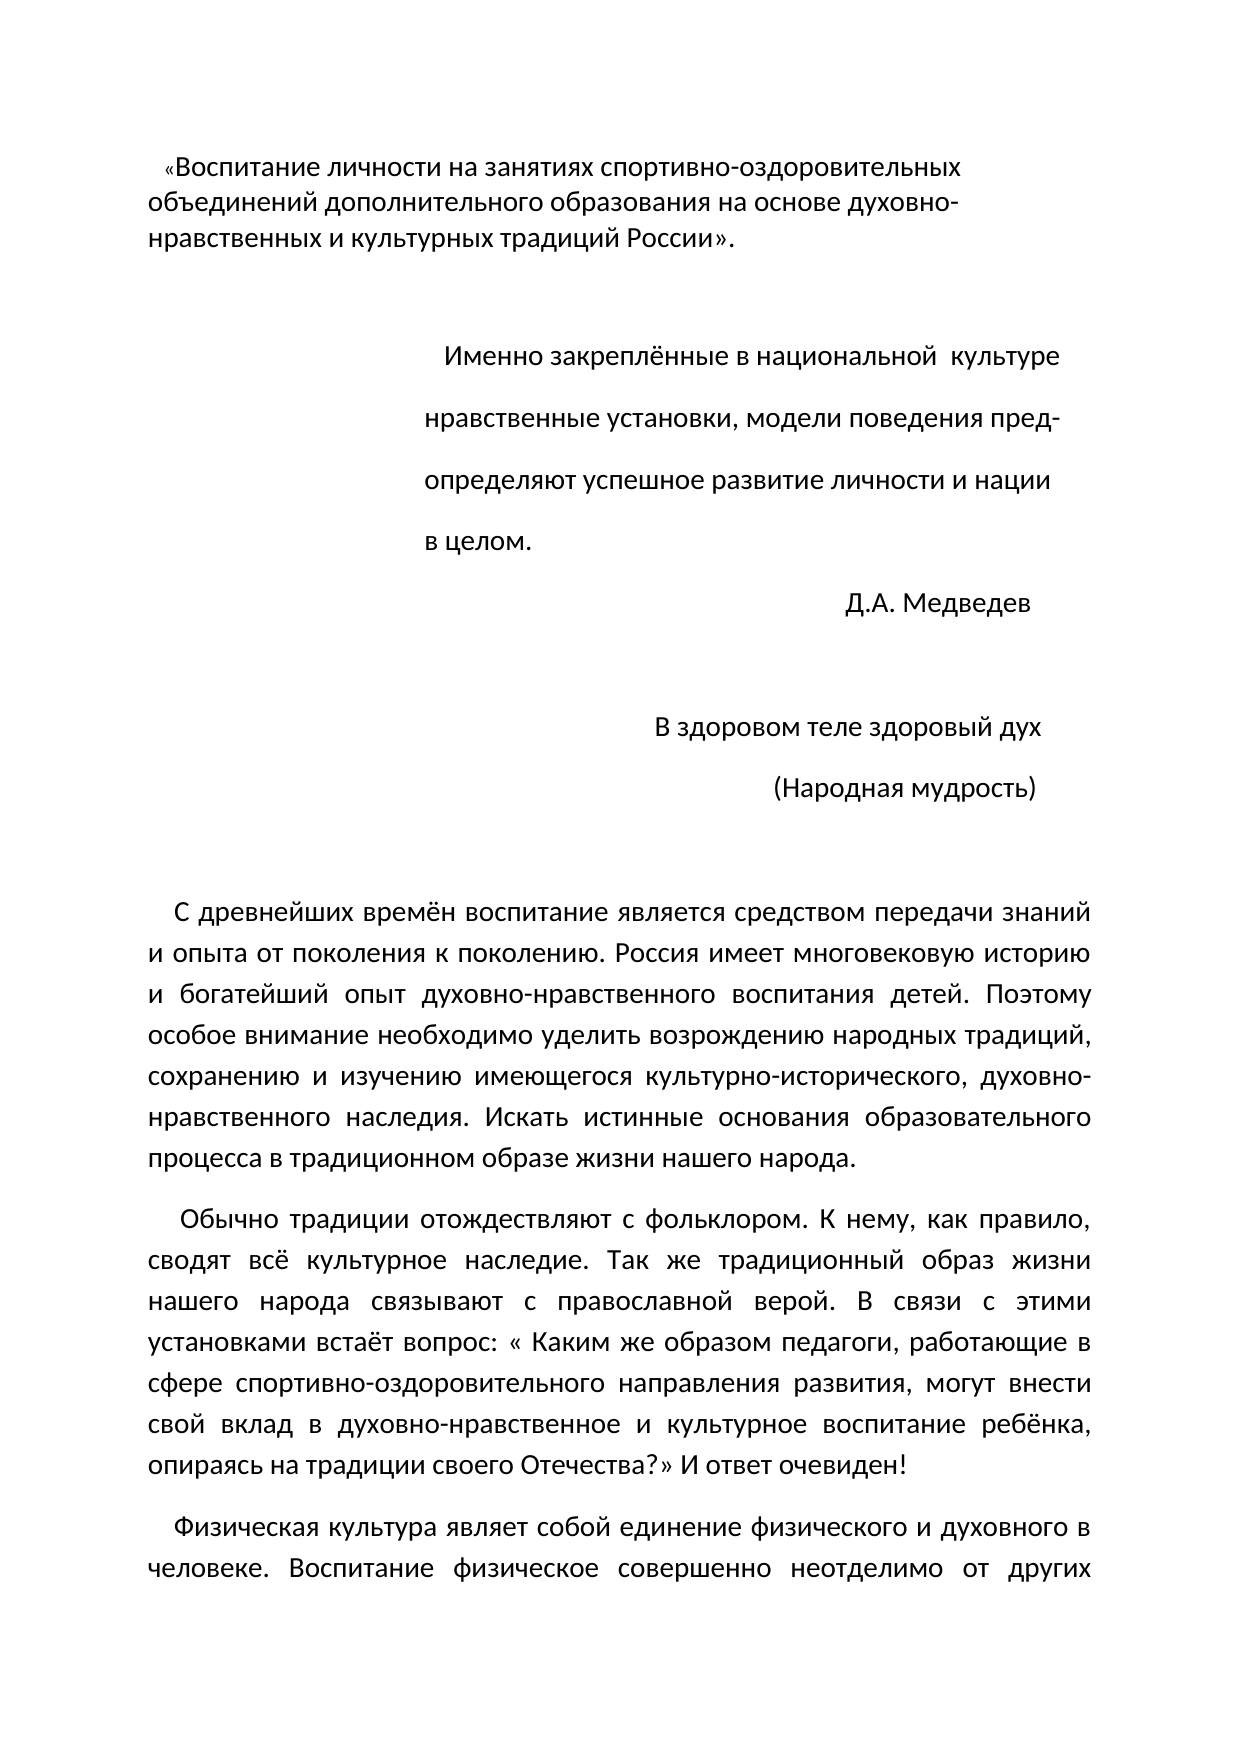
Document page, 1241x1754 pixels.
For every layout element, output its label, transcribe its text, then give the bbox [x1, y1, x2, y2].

text нравственные установки, модели поведения пред- [148, 399, 1092, 434]
text Именно закреплённые в национальной культуре [148, 337, 1092, 373]
text Д.А. Медведев [148, 584, 1092, 620]
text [148, 1508, 1092, 1584]
text в целом. [148, 522, 1092, 558]
text Обычно традиции отождествляют с фольклором. К нему, как правило, сводят всё культурное наследие. Так же традиционный образ жизни нашего народа связывают с православной верой. В связи с этими установками встаёт вопрос: « Каким же образом педагоги, работающие в сфере спортивно-оздоровительного направления развития, могут внести свой вклад в духовно-нравственное и культурное воспитание ребёнка, опираясь на традиции своего Отечества?» И ответ очевиден! [148, 1201, 1092, 1482]
text В здоровом теле здоровый дух [148, 708, 1092, 743]
text С древнейших времён воспитание является средством передачи знаний и опыта от поколения к поколению. Россия имеет многовековую историю и богатейший опыт духовно-нравственного воспитания детей. Поэтому особое внимание необходимо уделить возрождению народных традиций, сохранению и изучению имеющегося культурно-исторического, духовно-нравственного наследия. Искать истинные основания образовательного процесса в традиционном образе жизни нашего народа. [148, 893, 1092, 1174]
text определяют успешное развитие личности и нации [148, 461, 1092, 496]
text (Народная мудрость) [148, 769, 1092, 805]
text «Воспитание личности на занятиях спортивно-оздоровительных объединений дополнительного образования на основе духовно-нравственных и культурных традиций России». [148, 148, 1092, 254]
